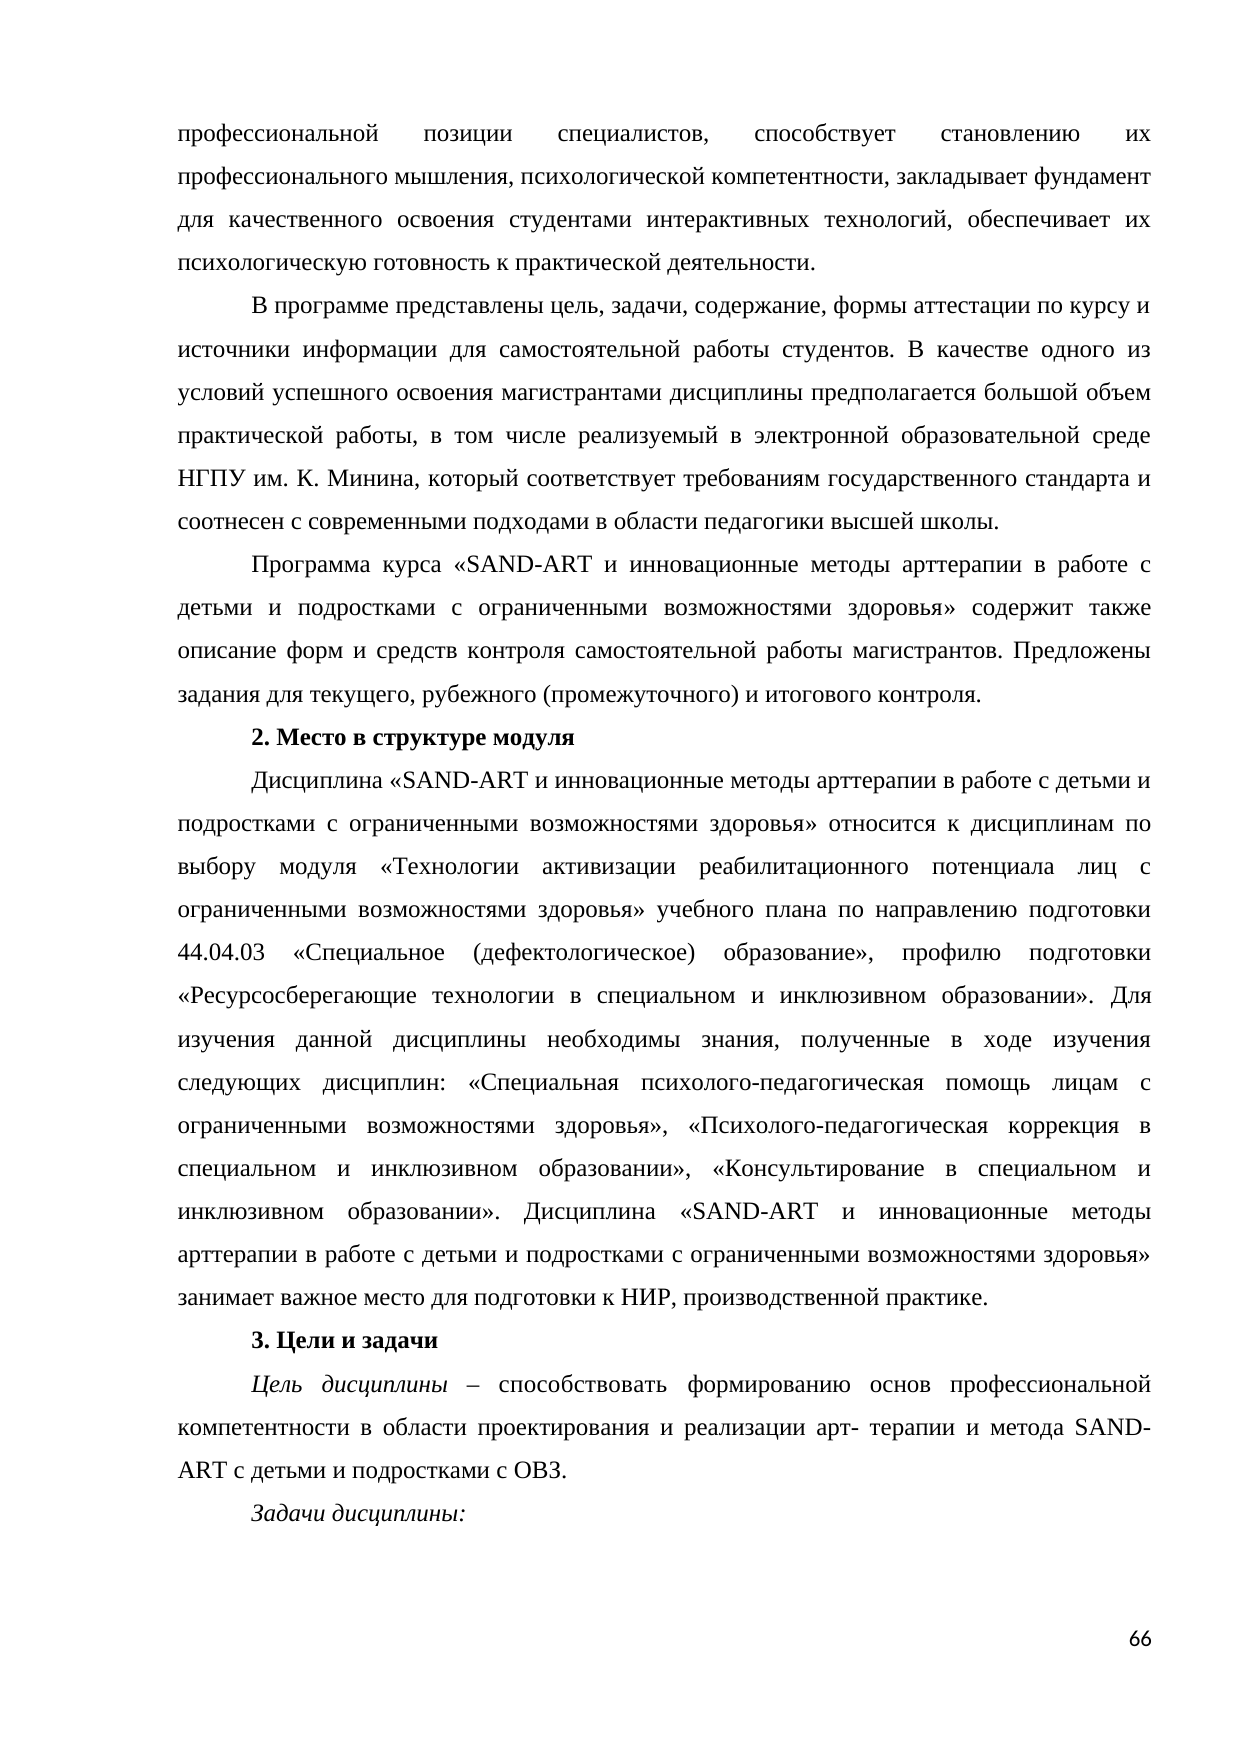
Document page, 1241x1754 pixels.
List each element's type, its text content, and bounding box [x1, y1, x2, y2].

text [177, 118, 1152, 276]
text Цель дисциплины – способствовать формированию основ профессиональной компетентности в области проектирования и реализации арт- терапии и метода SAND-ART с детьми и подростками с ОВЗ. [177, 1369, 1152, 1484]
text 2. Место в структуре модуля [177, 722, 1152, 751]
text Дисциплина «SAND-ART и инновационные методы арттерапии в работе с детьми и подростками с ограниченными возможностями здоровья» относится к дисциплинам по выбору модуля «Технологии активизации реабилитационного потенциала лиц с ограниченными возможностями здоровья» учебного плана по направлению подготовки 44.04.03 «Специальное (дефектологическое) образование», профилю подготовки «Ресурсосберегающие технологии в специальном и инклюзивном образовании». Для изучения данной дисциплины необходимы знания, полученные в ходе изучения следующих дисциплин: «Специальная психолого-педагогическая помощь лицам с ограниченными возможностями здоровья», «Психолого-педагогическая коррекция в специальном и инклюзивном образовании», «Консультирование в специальном и инклюзивном образовании». Дисциплина «SAND-ART и инновационные методы арттерапии в работе с детьми и подростками с ограниченными возможностями здоровья» занимает важное место для подготовки к НИР, производственной практике. [177, 765, 1152, 1311]
text Задачи дисциплины: [177, 1498, 1152, 1527]
text 3. Цели и задачи [177, 1326, 1152, 1354]
text Программа курса «SAND-ART и инновационные методы арттерапии в работе с детьми и подростками с ограниченными возможностями здоровья» содержит также описание форм и средств контроля самостоятельной работы магистрантов. Предложены задания для текущего, рубежного (промежуточного) и итогового контроля. [177, 549, 1152, 707]
text В программе представлены цель, задачи, содержание, формы аттестации по курсу и источники информации для самостоятельной работы студентов. В качестве одного из условий успешного освоения магистрантами дисциплины предполагается большой объем практической работы, в том числе реализуемый в электронной образовательной среде НГПУ им. К. Минина, который соответствует требованиям государственного стандарта и соотнесен с современными подходами в области педагогики высшей школы. [177, 291, 1152, 535]
